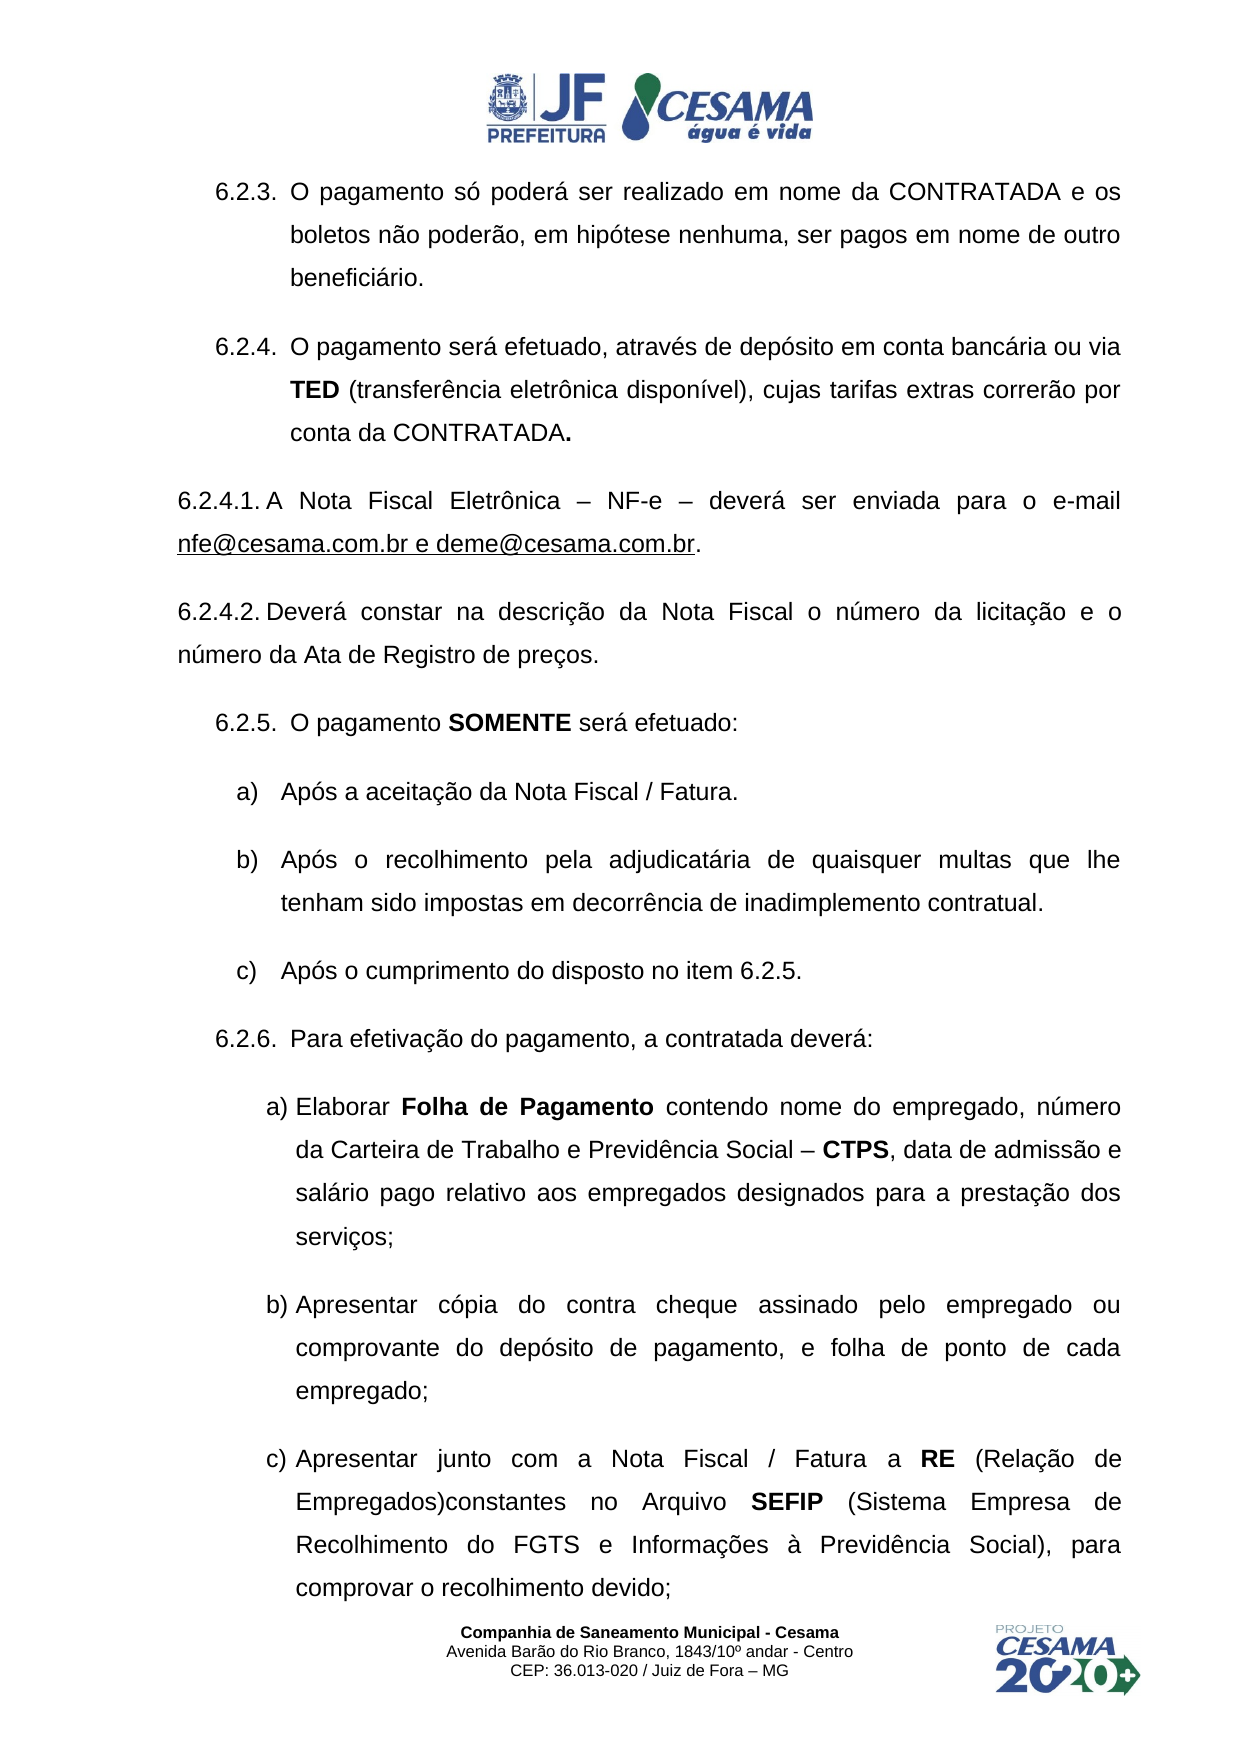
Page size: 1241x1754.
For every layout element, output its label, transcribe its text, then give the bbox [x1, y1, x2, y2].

list Deverá constar na descrição da Nota Fiscal o número da licitação e o número da Ata de Registro de preços. [177, 597, 1122, 669]
list Apresentar junto com a Nota Fiscal / Fatura a RE (Relação de Empregados)constantes no Arquivo SEFIP (Sistema Empresa de Recolhimento do FGTS e Informações à Previdência Social), para comprovar o recolhimento devido; [266, 1444, 1122, 1602]
text b) Após o recolhimento pela adjudicatária de quaisquer multas que lhe tenham sido impostas em decorrência de inadimplemento contratual. [236, 845, 1122, 917]
picture [486, 73, 813, 143]
list O pagamento SOMENTE será efetuado: [215, 708, 1122, 737]
text c) Após o cumprimento do disposto no item 6.2.5. [236, 956, 1122, 985]
list Para efetivação do pagamento, a contratada deverá: [215, 1024, 1122, 1053]
list O pagamento será efetuado, através de depósito em conta bancária ou via TED (transferência eletrônica disponível), cujas tarifas extras correrão por conta da CONTRATADA. [215, 332, 1122, 447]
picture [995, 1625, 1141, 1696]
text a) Após a aceitação da Nota Fiscal / Fatura. [236, 777, 1122, 805]
list O pagamento só poderá ser realizado em nome da CONTRATADA e os boletos não poderão, em hipótese nenhuma, ser pagos em nome de outro beneficiário. [215, 177, 1122, 292]
list Elaborar Folha de Pagamento contendo nome do empregado, número da Carteira de Trabalho e Previdência Social – CTPS, data de admissão e salário pago relativo aos empregados designados para a prestação dos serviços; [266, 1092, 1122, 1250]
list A Nota Fiscal Eletrônica – NF-e – deverá ser enviada para o e-mail nfe@cesama.com.br e deme@cesama.com.br. [177, 486, 1122, 558]
list Apresentar cópia do contra cheque assinado pelo empregado ou comprovante do depósito de pagamento, e folha de ponto de cada empregado; [266, 1290, 1122, 1405]
